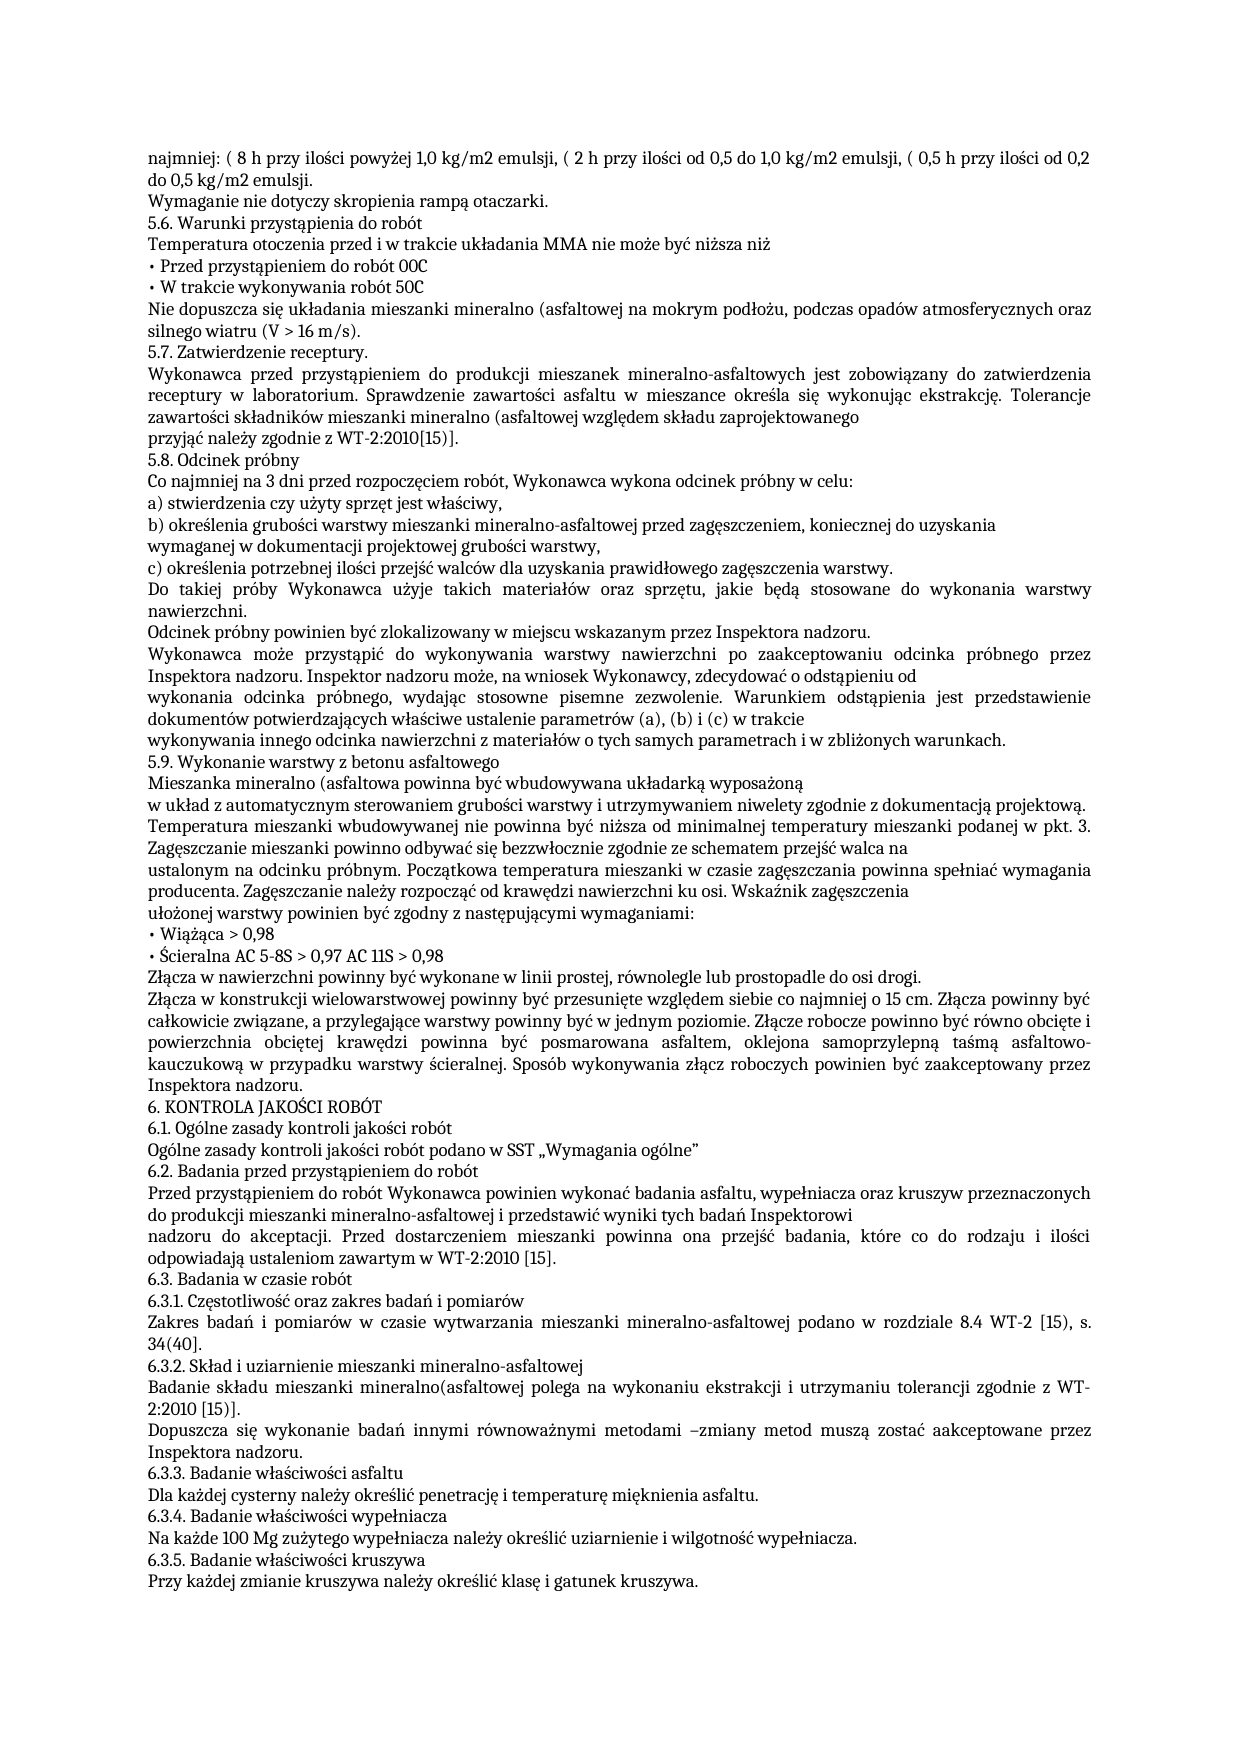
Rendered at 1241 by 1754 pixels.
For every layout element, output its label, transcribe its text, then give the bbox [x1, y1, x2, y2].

text 6.3.2. Skład i uziarnienie mieszanki mineralno-asfaltowej [148, 1355, 1093, 1377]
text Na każde 100 Mg zużytego wypełniacza należy określić uziarnienie i wilgotność wypełniacza. [148, 1528, 1093, 1549]
text c) określenia potrzebnej ilości przejść walców dla uzyskania prawidłowego zagęszczenia warstwy. [148, 557, 1093, 579]
text Przed przystąpieniem do robót Wykonawca powinien wykonać badania asfaltu, wypełniacza oraz kruszyw przeznaczonych do produkcji mieszanki mineralno-asfaltowej i przedstawić wyniki tych badań Inspektorowi [148, 1183, 1093, 1226]
text w układ z automatycznym sterowaniem grubości warstwy i utrzymywaniem niwelety zgodnie z dokumentacją projektową. [148, 794, 1093, 816]
text Zakres badań i pomiarów w czasie wytwarzania mieszanki mineralno-asfaltowej podano w rozdziale 8.4 WT-2 [15), s. 34(40]. [148, 1312, 1093, 1355]
text Nie dopuszcza się układania mieszanki mineralno (asfaltowej na mokrym podłożu, podczas opadów atmosferycznych oraz silnego wiatru (V > 16 m/s). [148, 298, 1093, 342]
text 5.7. Zatwierdzenie receptury. [148, 342, 1093, 363]
text Temperatura mieszanki wbudowywanej nie powinna być niższa od minimalnej temperatury mieszanki podanej w pkt. 3. Zagęszczanie mieszanki powinno odbywać się bezzwłocznie zgodnie ze schematem przejść walca na [148, 816, 1093, 859]
text 6.1. Ogólne zasady kontroli jakości robót [148, 1118, 1093, 1139]
text Dla każdej cysterny należy określić penetrację i temperaturę mięknienia asfaltu. [148, 1484, 1093, 1506]
text Odcinek próbny powinien być zlokalizowany w miejscu wskazanym przez Inspektora nadzoru. [148, 622, 1093, 643]
text • Wiążąca > 0,98 [148, 924, 1093, 945]
text a) stwierdzenia czy użyty sprzęt jest właściwy, [148, 493, 1093, 514]
text Wykonawca może przystąpić do wykonywania warstwy nawierzchni po zaakceptowaniu odcinka próbnego przez Inspektora nadzoru. Inspektor nadzoru może, na wniosek Wykonawcy, zdecydować o odstąpieniu od [148, 643, 1093, 687]
text Przy każdej zmianie kruszywa należy określić klasę i gatunek kruszywa. [148, 1571, 1093, 1592]
text Mieszanka mineralno (asfaltowa powinna być wbudowywana układarką wyposażoną [148, 773, 1093, 794]
text 5.6. Warunki przystąpienia do robót [148, 212, 1093, 234]
text 5.9. Wykonanie warstwy z betonu asfaltowego [148, 751, 1093, 773]
text 6.3.5. Badanie właściwości kruszywa [148, 1549, 1093, 1571]
text ustalonym na odcinku próbnym. Początkowa temperatura mieszanki w czasie zagęszczania powinna spełniać wymagania producenta. Zagęszczanie należy rozpocząć od krawędzi nawierzchni ku osi. Wskaźnik zagęszczenia [148, 859, 1093, 902]
text Temperatura otoczenia przed i w trakcie układania MMA nie może być niższa niż [148, 234, 1093, 255]
text 5.8. Odcinek próbny [148, 449, 1093, 471]
text Złącza w konstrukcji wielowarstwowej powinny być przesunięte względem siebie co najmniej o 15 cm. Złącza powinny być całkowicie związane, a przylegające warstwy powinny być w jednym poziomie. Złącze robocze powinno być równo obcięte i powierzchnia obciętej krawędzi powinna być posmarowana asfaltem, oklejona samoprzylepną taśmą asfaltowo-kauczukową w przypadku warstwy ścieralnej. Sposób wykonywania złącz roboczych powinien być zaakceptowany przez Inspektora nadzoru. [148, 988, 1093, 1096]
text • Przed przystąpieniem do robót 00C [148, 255, 1093, 277]
text najmniej: ( 8 h przy ilości powyżej 1,0 kg/m2 emulsji, ( 2 h przy ilości od 0,5 do 1,0 kg/m2 emulsji, ( 0,5 h przy ilości od 0,2 do 0,5 kg/m2 emulsji. [148, 148, 1093, 191]
text wykonania odcinka próbnego, wydając stosowne pisemne zezwolenie. Warunkiem odstąpienia jest przedstawienie dokumentów potwierdzających właściwe ustalenie parametrów (a), (b) i (c) w trakcie [148, 687, 1093, 730]
text Ogólne zasady kontroli jakości robót podano w SST „Wymagania ogólne” [148, 1139, 1093, 1161]
text Do takiej próby Wykonawca użyje takich materiałów oraz sprzętu, jakie będą stosowane do wykonania warstwy nawierzchni. [148, 579, 1093, 622]
text 6.3.3. Badanie właściwości asfaltu [148, 1463, 1093, 1484]
text 6. KONTROLA JAKOŚCI ROBÓT [148, 1096, 1093, 1118]
text Wymaganie nie dotyczy skropienia rampą otaczarki. [148, 191, 1093, 212]
text 6.3. Badania w czasie robót [148, 1269, 1093, 1290]
text Złącza w nawierzchni powinny być wykonane w linii prostej, równolegle lub prostopadle do osi drogi. [148, 967, 1093, 988]
text • Ścieralna AC 5-8S > 0,97 AC 11S > 0,98 [148, 945, 1093, 967]
text ułożonej warstwy powinien być zgodny z następującymi wymaganiami: [148, 902, 1093, 924]
text Dopuszcza się wykonanie badań innymi równoważnymi metodami –zmiany metod muszą zostać aakceptowane przez Inspektora nadzoru. [148, 1420, 1093, 1463]
text Co najmniej na 3 dni przed rozpoczęciem robót, Wykonawca wykona odcinek próbny w celu: [148, 471, 1093, 493]
text Wykonawca przed przystąpieniem do produkcji mieszanek mineralno-asfaltowych jest zobowiązany do zatwierdzenia receptury w laboratorium. Sprawdzenie zawartości asfaltu w mieszance określa się wykonując ekstrakcję. Tolerancje zawartości składników mieszanki mineralno (asfaltowej względem składu zaprojektowanego [148, 363, 1093, 428]
text b) określenia grubości warstwy mieszanki mineralno-asfaltowej przed zagęszczeniem, koniecznej do uzyskania [148, 514, 1093, 536]
text • W trakcie wykonywania robót 50C [148, 277, 1093, 298]
text 6.2. Badania przed przystąpieniem do robót [148, 1161, 1093, 1183]
text 6.3.1. Częstotliwość oraz zakres badań i pomiarów [148, 1290, 1093, 1312]
text Badanie składu mieszanki mineralno(asfaltowej polega na wykonaniu ekstrakcji i utrzymaniu tolerancji zgodnie z WT-2:2010 [15)]. [148, 1377, 1093, 1420]
text wymaganej w dokumentacji projektowej grubości warstwy, [148, 536, 1093, 557]
text nadzoru do akceptacji. Przed dostarczeniem mieszanki powinna ona przejść badania, które co do rodzaju i ilości odpowiadają ustaleniom zawartym w WT-2:2010 [15]. [148, 1226, 1093, 1269]
text przyjąć należy zgodnie z WT-2:2010[15)]. [148, 428, 1093, 449]
text 6.3.4. Badanie właściwości wypełniacza [148, 1506, 1093, 1528]
text wykonywania innego odcinka nawierzchni z materiałów o tych samych parametrach i w zbliżonych warunkach. [148, 730, 1093, 751]
